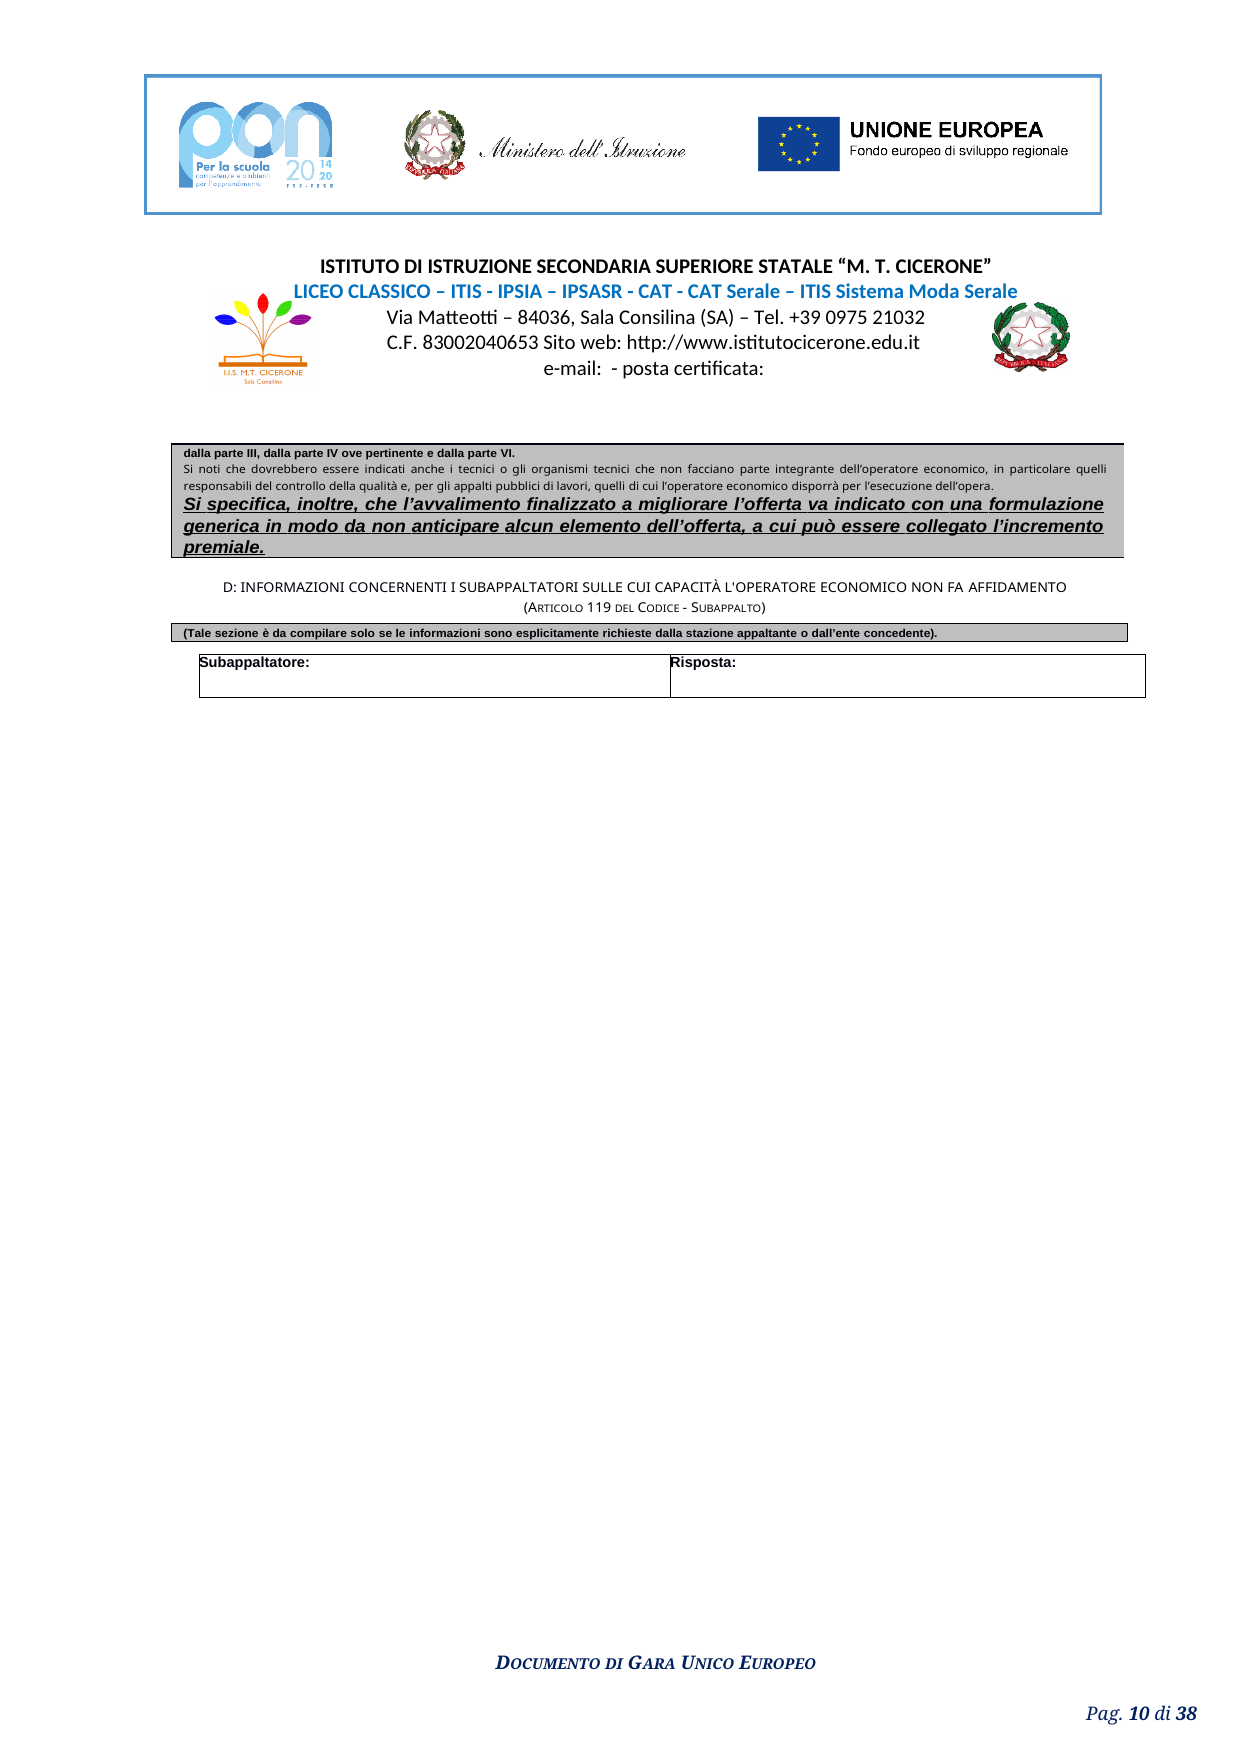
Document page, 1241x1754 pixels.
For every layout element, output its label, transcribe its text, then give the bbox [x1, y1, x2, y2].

text D: INFORMAZIONI CONCERNENTI I SUBAPPALTATORI SULLE CUI CAPACITÀ L'OPERATORE ECONOMICO NON FA AFFIDAMENTO (ARTICOLO 119 DEL CODICE - SUBAPPALTO) [207, 578, 1082, 617]
picture [992, 302, 1070, 372]
picture [144, 74, 1102, 215]
